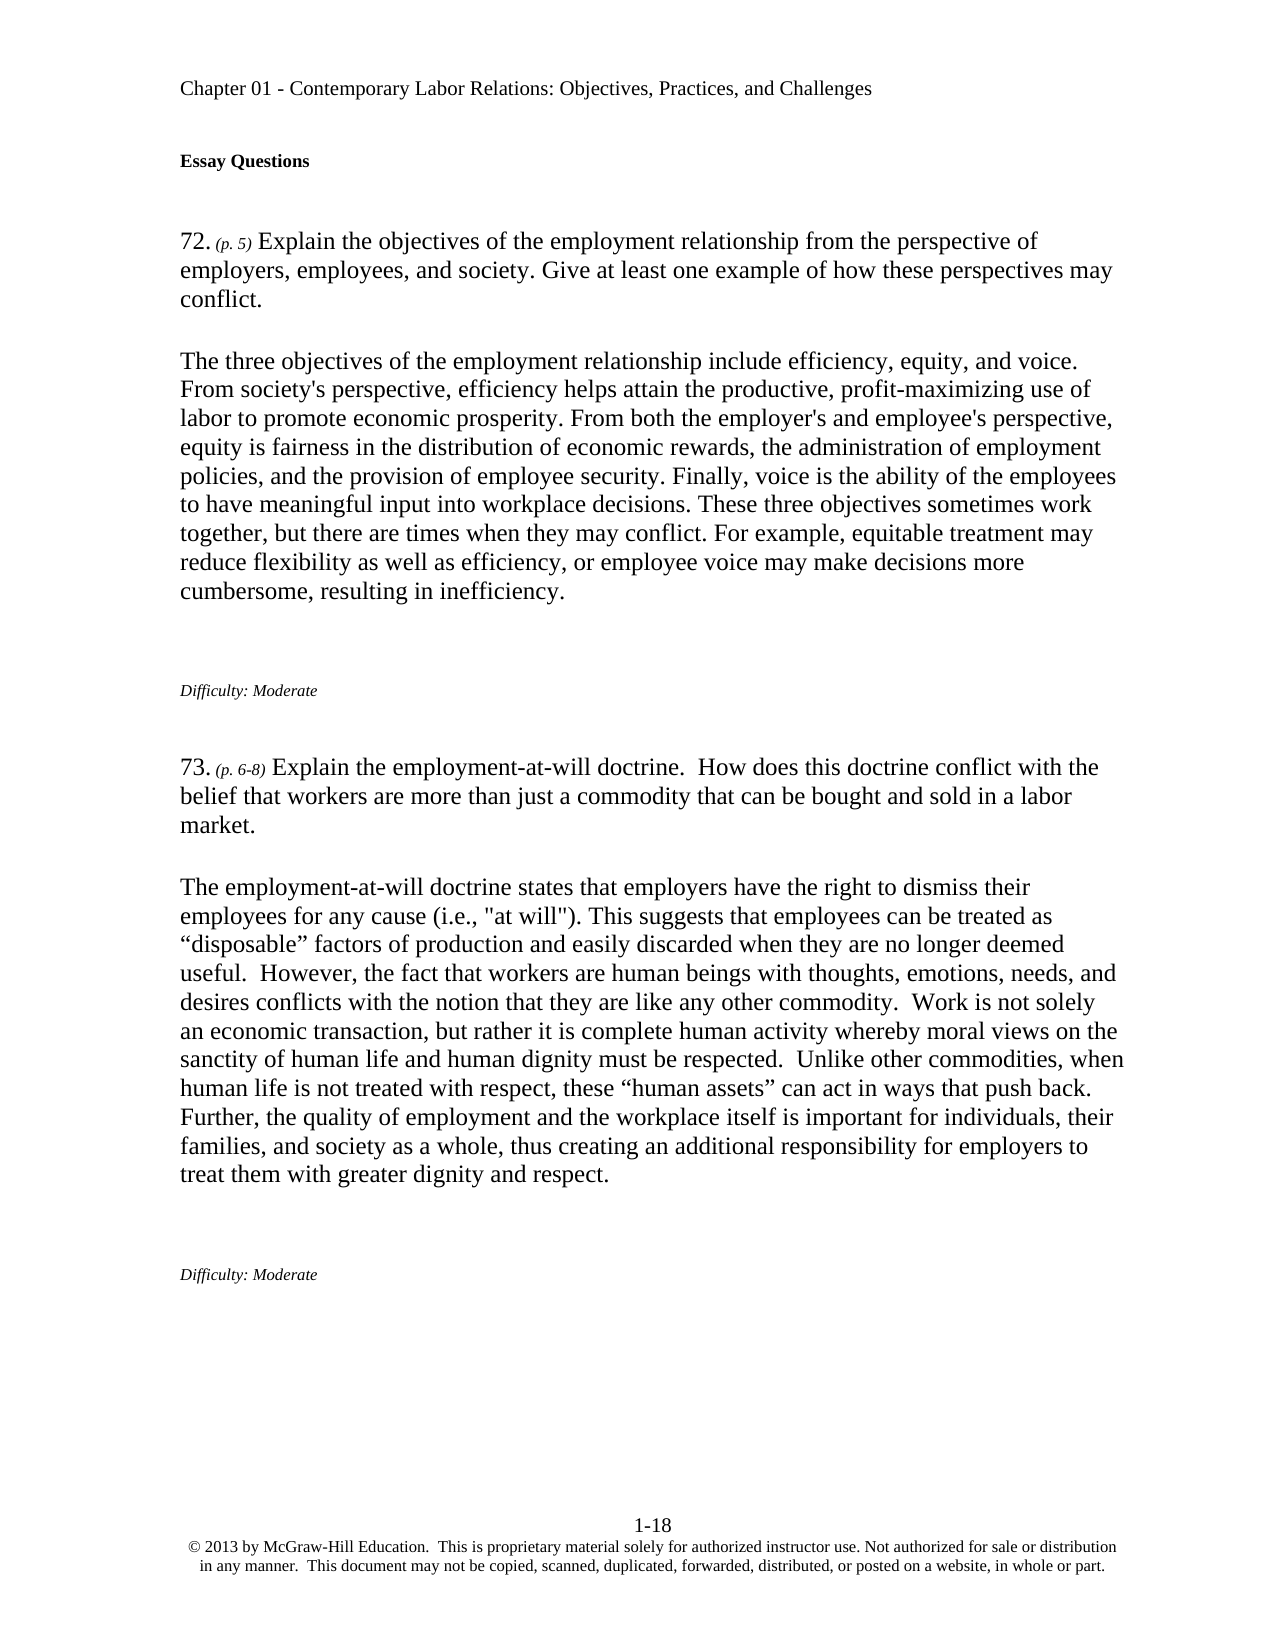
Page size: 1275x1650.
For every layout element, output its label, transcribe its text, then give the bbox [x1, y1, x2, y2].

text Difficulty: Moderate [180, 659, 1125, 719]
text Difficulty: Moderate [180, 1243, 1125, 1303]
text The three objectives of the employment relationship include efficiency, equity, and voice. From society's perspective, efficiency helps attain the productive, profit-maximizing use of labor to promote economic prosperity. From both the employer's and employee's perspective, equity is fairness in the distribution of economic rewards, the administration of employment policies, and the provision of employee security. Finally, voice is the ability of the employees to have meaningful input into workplace decisions. These three objectives sometimes work together, but there are times when they may conflict. For example, equitable treatment may reduce flexibility as well as efficiency, or employee voice may make decisions more cumbersome, resulting in inefficiency. [180, 346, 1125, 604]
text 73. (p. 6-8) Explain the employment-at-will doctrine. How does this doctrine conflict with the belief that workers are more than just a commodity that can be bought and sold in a labor market. [180, 752, 1125, 839]
text Essay Questions [180, 150, 1125, 193]
text 72. (p. 5) Explain the objectives of the employment relationship from the perspective of employers, employees, and society. Give at least one example of how these perspectives may conflict. [180, 226, 1125, 313]
text The employment-at-will doctrine states that employers have the right to dismiss their employees for any cause (i.e., "at will"). This suggests that employees can be treated as “disposable” factors of production and easily discarded when they are no longer deemed useful. However, the fact that workers are human beings with thoughts, emotions, needs, and desires conflicts with the notion that they are like any other commodity. Work is not solely an economic transaction, but rather it is complete human activity whereby moral views on the sanctity of human life and human dignity must be respected. Unlike other commodities, when human life is not treated with respect, these “human assets” can act in ways that push back. Further, the quality of employment and the workplace itself is important for individuals, their families, and society as a whole, thus creating an additional responsibility for employers to treat them with greater dignity and respect. [180, 872, 1125, 1188]
